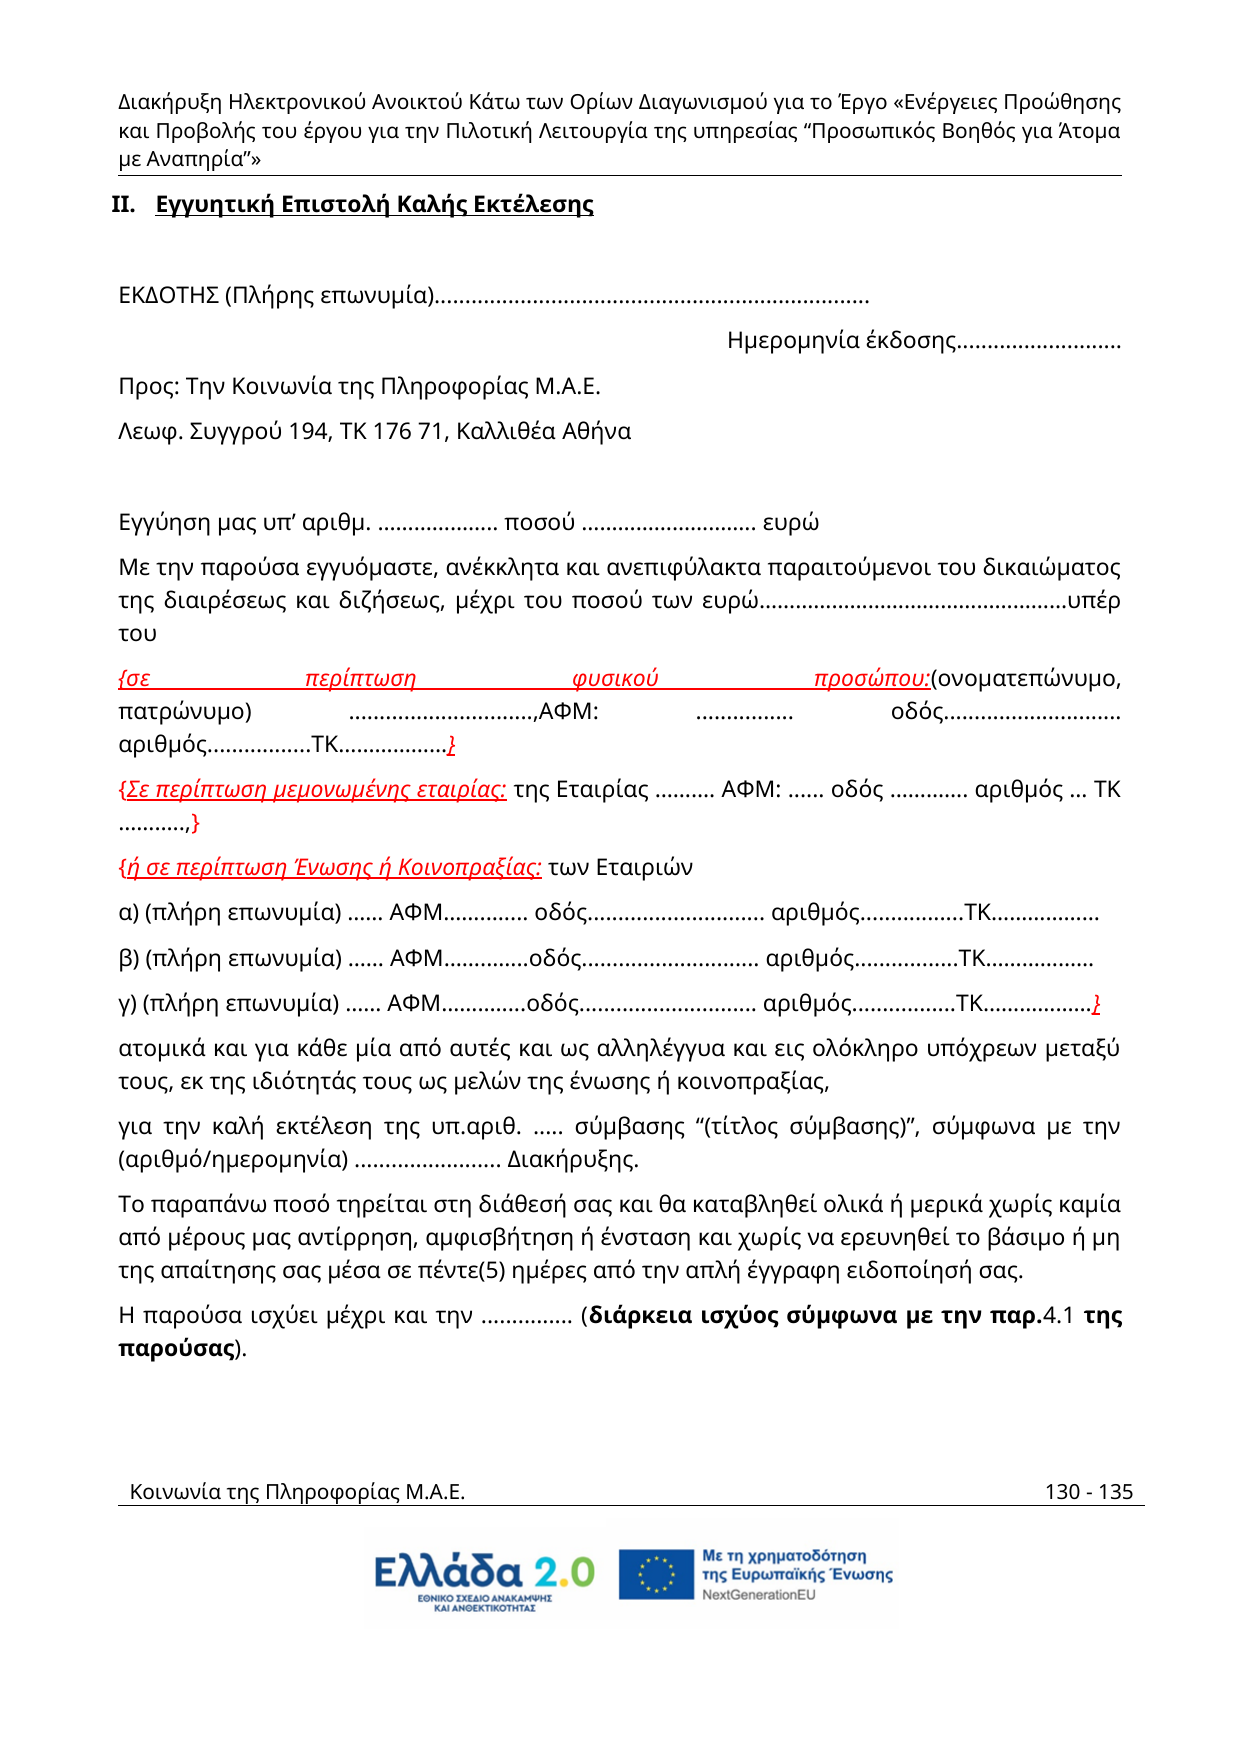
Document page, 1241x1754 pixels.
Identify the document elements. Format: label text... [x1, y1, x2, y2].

text α) (πλήρη επωνυμία) …… ΑΦΜ…….….... οδός............................. αριθμός.................ΤΚ……………… [118, 896, 1122, 927]
text για την καλή εκτέλεση της υπ.αριθ. ..... σύμβασης “(τίτλος σύμβασης)”, σύμφωνα με την (αριθμό/ημερομηνία) ........................ Διακήρυξης. [118, 1110, 1122, 1174]
text {σε περίπτωση φυσικού προσώπου:(ονοματεπώνυμο, πατρώνυμο) ..............................,ΑΦΜ: ................ οδός............................. αριθμός.................ΤΚ………………} [118, 662, 1122, 759]
text Με την παρούσα εγγυόμαστε, ανέκκλητα και ανεπιφύλακτα παραιτούμενοι του δικαιώματος της διαιρέσεως και διζήσεως, μέχρι του ποσού των ευρώ……………………………………………υπέρ του [118, 551, 1122, 648]
text {ή σε περίπτωση Ένωσης ή Κοινοπραξίας: των Εταιριών [118, 851, 1122, 882]
text β) (πλήρη επωνυμία) …… ΑΦΜ…….…....οδός............................. αριθμός.................ΤΚ……………… [118, 942, 1122, 973]
text Προς: Την Κοινωνία της Πληροφορίας Μ.Α.Ε. [118, 370, 1122, 401]
text ΕΚΔΟΤΗΣ (Πλήρης επωνυμία)....................................................................... [118, 279, 1122, 310]
text Η παρούσα ισχύει μέχρι και την ............... (διάρκεια ισχύος σύμφωνα με την παρ.4.1 της παρούσας). [118, 1299, 1122, 1363]
text Εγγύηση μας υπ’ αριθμ. ……………….. ποσού ………………….……. ευρώ [118, 506, 1122, 537]
text γ) (πλήρη επωνυμία) …… ΑΦΜ…….…....οδός............................. αριθμός.................ΤΚ………………} [118, 987, 1122, 1018]
text ατομικά και για κάθε μία από αυτές και ως αλληλέγγυα και εις ολόκληρο υπόχρεων μεταξύ τους, εκ της ιδιότητάς τους ως μελών της ένωσης ή κοινοπραξίας, [118, 1032, 1122, 1096]
subtitle Εγγυητική Επιστολή Καλής Εκτέλεσης [136, 188, 1122, 220]
text {Σε περίπτωση μεμονωμένης εταιρίας: της Εταιρίας ………. ΑΦΜ: ...... οδός …………. αριθμός … ΤΚ ………..,} [118, 773, 1122, 837]
picture [363, 1518, 900, 1629]
text Λεωφ. Συγγρού 194, ΤΚ 176 71, Καλλιθέα Αθήνα [118, 415, 1122, 446]
text Ημερομηνία έκδοσης........................... [118, 324, 1122, 356]
text Το παραπάνω ποσό τηρείται στη διάθεσή σας και θα καταβληθεί ολικά ή μερικά χωρίς καμία από μέρους μας αντίρρηση, αμφισβήτηση ή ένσταση και χωρίς να ερευνηθεί το βάσιμο ή μη της απαίτησης σας μέσα σε πέντε(5) ημέρες από την απλή έγγραφη ειδοποίησή σας. [118, 1188, 1122, 1285]
